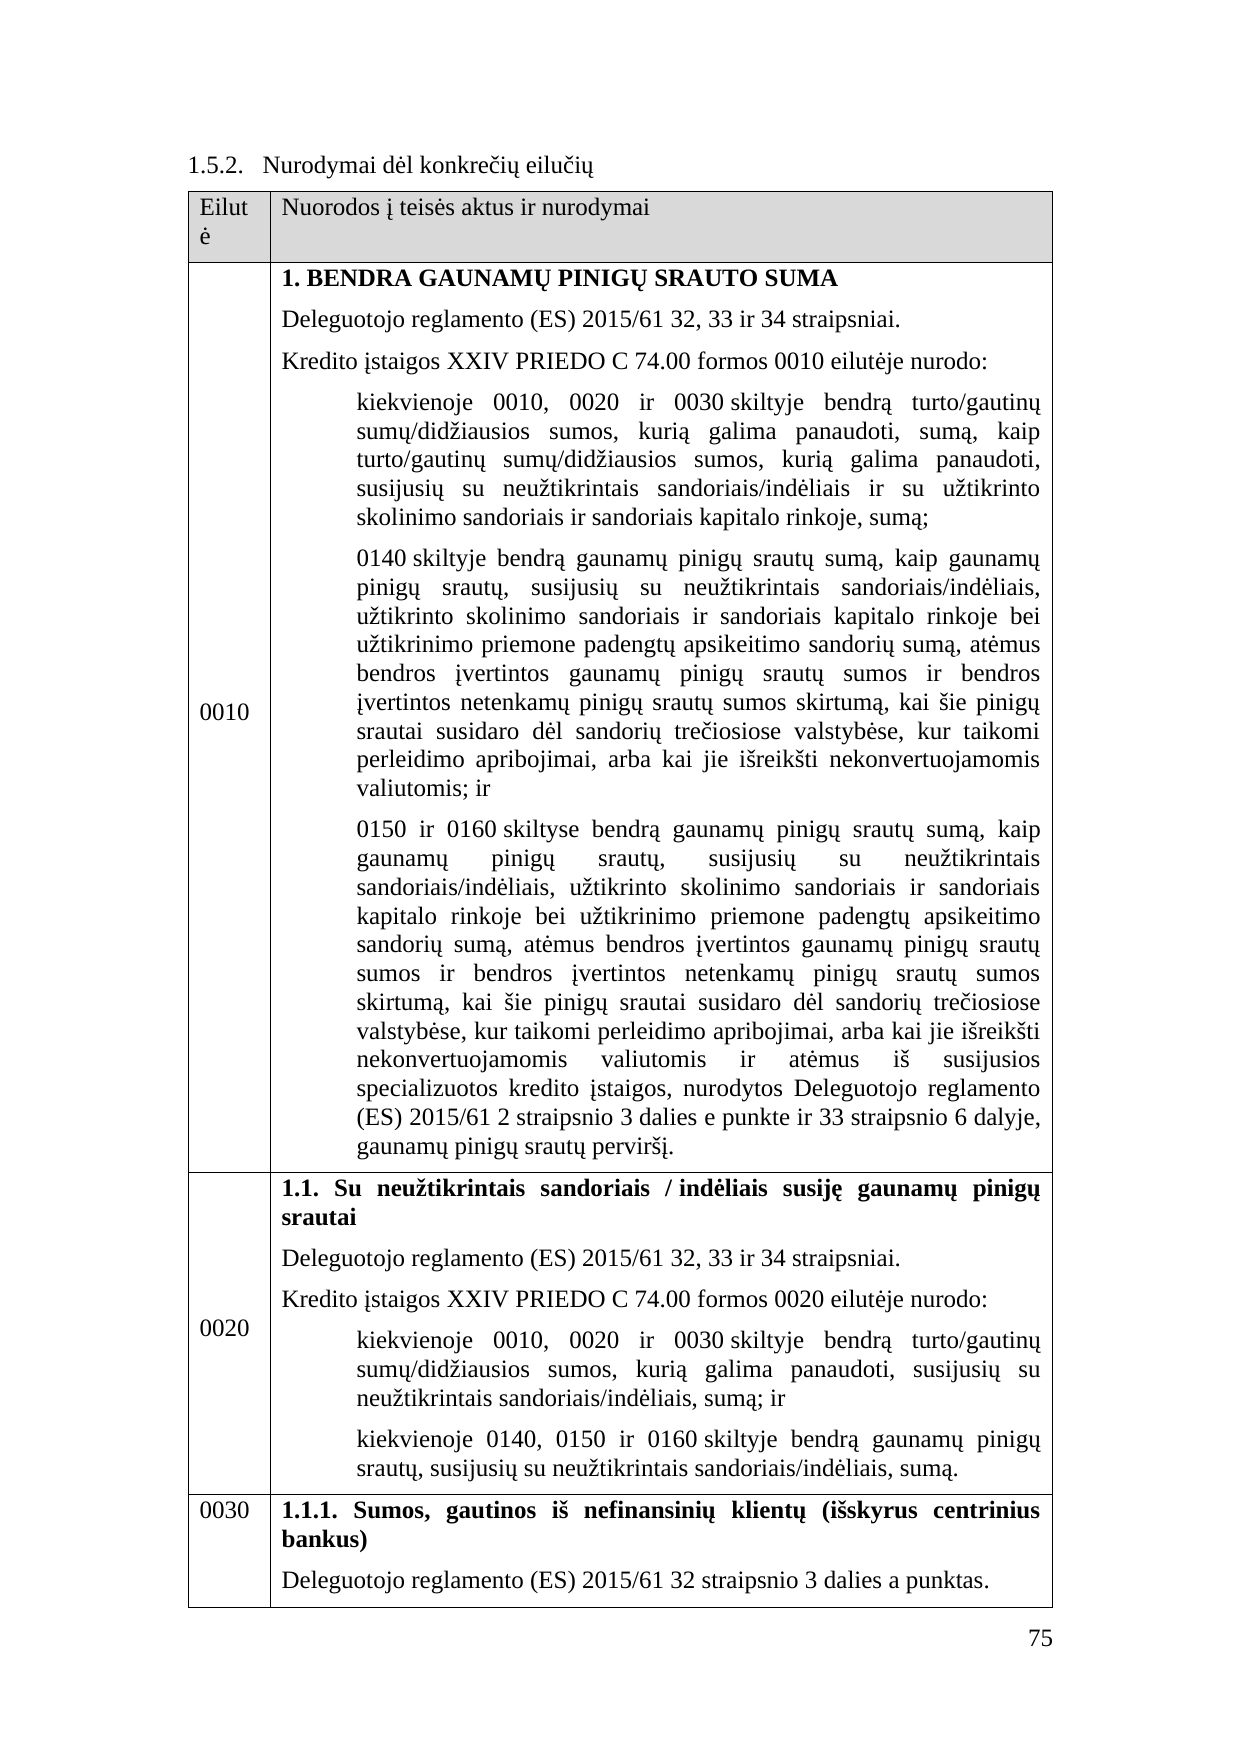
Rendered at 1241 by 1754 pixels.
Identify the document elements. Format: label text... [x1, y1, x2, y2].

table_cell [271, 1495, 1052, 1607]
table_cell 0030 [189, 1495, 270, 1607]
text 1.5.2. Nurodymai dėl konkrečių eilučių [187, 150, 1053, 179]
table_cell 0010 [189, 263, 270, 1172]
table_header Eilutė [189, 192, 270, 262]
table_cell 1. BENDRA GAUNAMŲ PINIGŲ SRAUTO SUMA Deleguotojo reglamento (ES) 2015/61 32, 33 ir 34 straipsniai. Kredito įstaigos XXIV PRIEDO C 74.00 formos 0010 eilutėje nurodo:  kiekvienoje 0010, 0020 ir 0030 skiltyje bendrą turto/gautinų sumų/didžiausios sumos, kurią galima panaudoti, sumą, kaip turto/gautinų sumų/didžiausios sumos, kurią galima panaudoti, susijusių su neužtikrintais sandoriais/indėliais ir su užtikrinto skolinimo sandoriais ir sandoriais kapitalo rinkoje, sumą;  0140 skiltyje bendrą gaunamų pinigų srautų sumą, kaip gaunamų pinigų srautų, susijusių su neužtikrintais sandoriais/indėliais, užtikrinto skolinimo sandoriais ir sandoriais kapitalo rinkoje bei užtikrinimo priemone padengtų apsikeitimo sandorių sumą, atėmus bendros įvertintos gaunamų pinigų srautų sumos ir bendros įvertintos netenkamų pinigų srautų sumos skirtumą, kai šie pinigų srautai susidaro dėl sandorių trečiosiose valstybėse, kur taikomi perleidimo apribojimai, arba kai jie išreikšti nekonvertuojamomis valiutomis; ir  0150 ir 0160 skiltyse bendrą gaunamų pinigų srautų sumą, kaip gaunamų pinigų srautų, susijusių su neužtikrintais sandoriais/indėliais, užtikrinto skolinimo sandoriais ir sandoriais kapitalo rinkoje bei užtikrinimo priemone padengtų apsikeitimo sandorių sumą, atėmus bendros įvertintos gaunamų pinigų srautų sumos ir bendros įvertintos netenkamų pinigų srautų sumos skirtumą, kai šie pinigų srautai susidaro dėl sandorių trečiosiose valstybėse, kur taikomi perleidimo apribojimai, arba kai jie išreikšti nekonvertuojamomis valiutomis ir atėmus iš susijusios specializuotos kredito įstaigos, nurodytos Deleguotojo reglamento (ES) 2015/61 2 straipsnio 3 dalies e punkte ir 33 straipsnio 6 dalyje, gaunamų pinigų srautų perviršį. [271, 263, 1052, 1172]
table_cell 0020 [189, 1173, 270, 1494]
table_cell 1.1. Su neužtikrintais sandoriais / indėliais susiję gaunamų pinigų srautai Deleguotojo reglamento (ES) 2015/61 32, 33 ir 34 straipsniai. Kredito įstaigos XXIV PRIEDO C 74.00 formos 0020 eilutėje nurodo:  kiekvienoje 0010, 0020 ir 0030 skiltyje bendrą turto/gautinų sumų/didžiausios sumos, kurią galima panaudoti, susijusių su neužtikrintais sandoriais/indėliais, sumą; ir  kiekvienoje 0140, 0150 ir 0160 skiltyje bendrą gaunamų pinigų srautų, susijusių su neužtikrintais sandoriais/indėliais, sumą. [271, 1173, 1052, 1494]
table_header Nuorodos į teisės aktus ir nurodymai [271, 192, 1052, 262]
